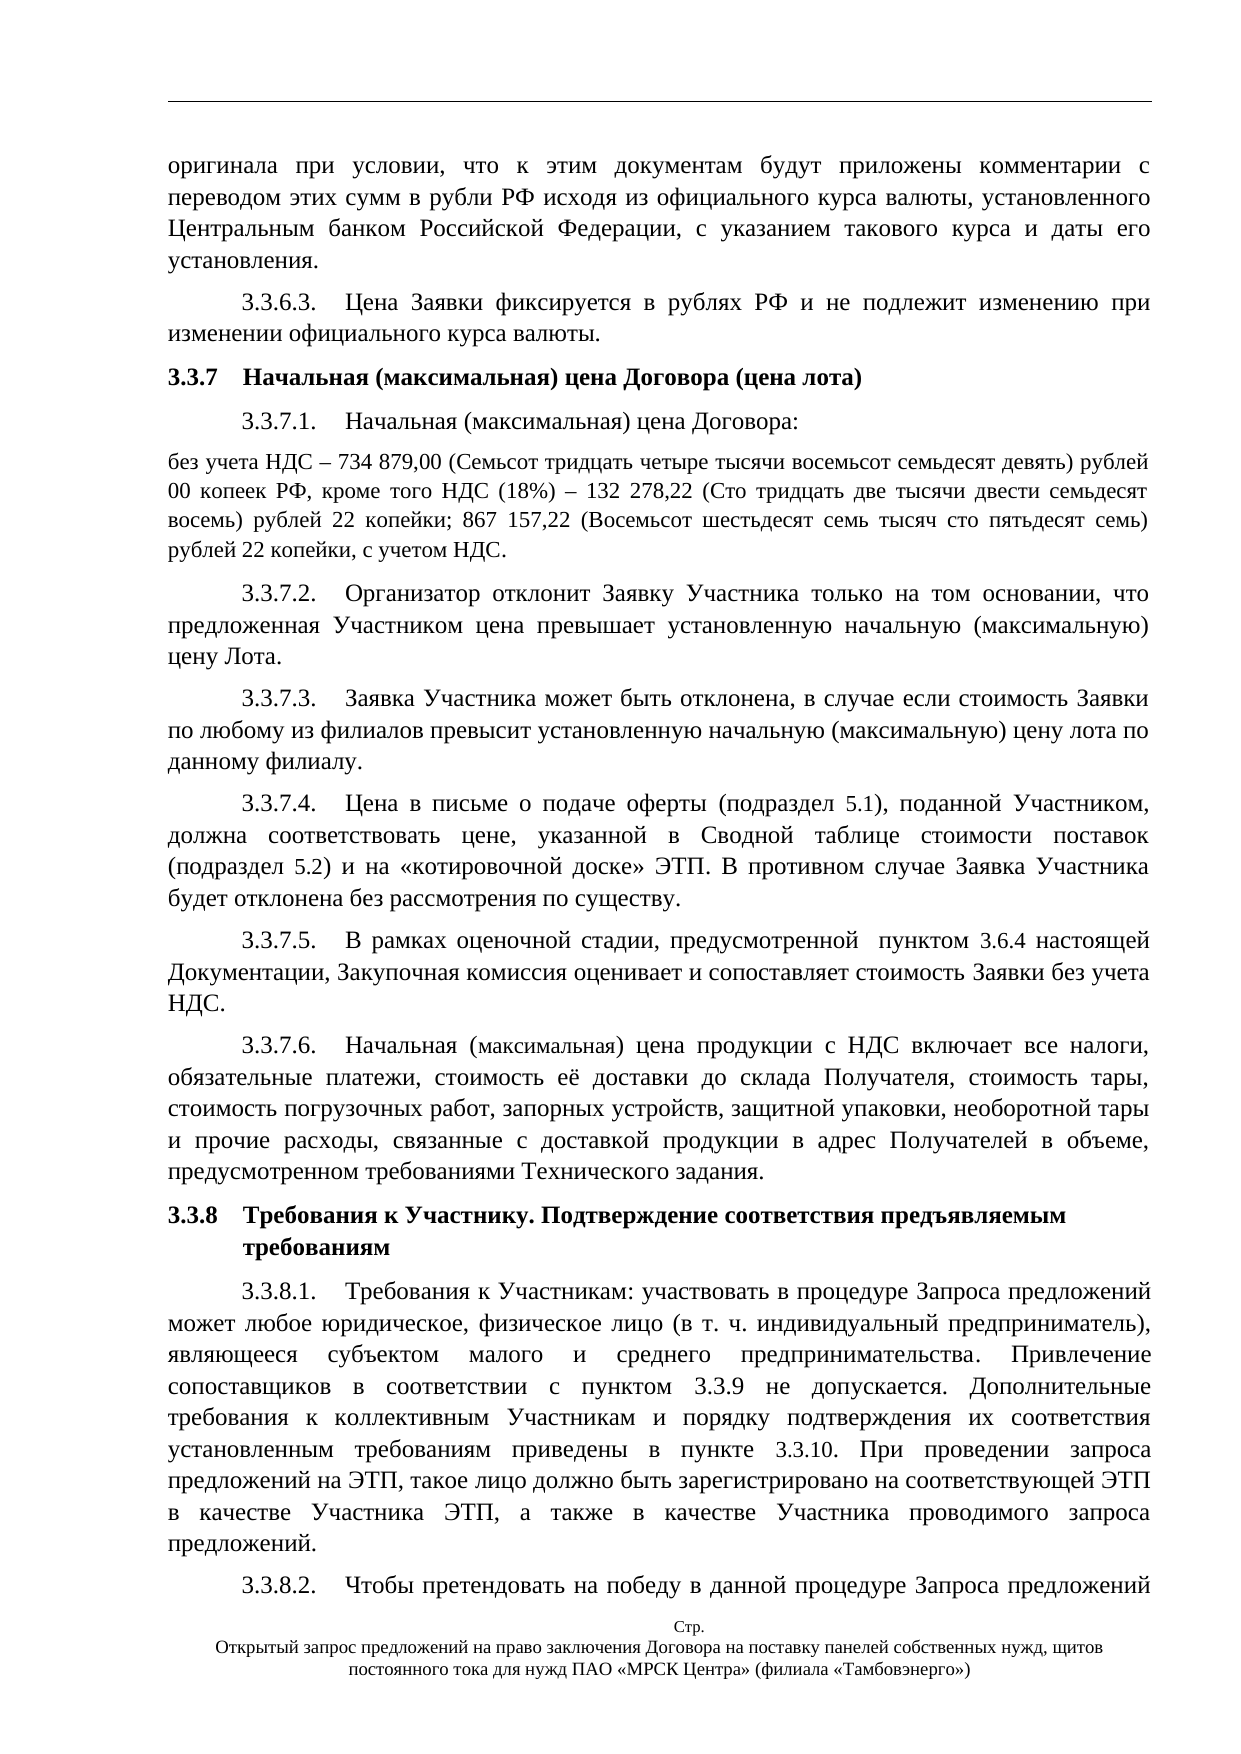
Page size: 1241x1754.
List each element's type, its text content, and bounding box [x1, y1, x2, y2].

list Цена в письме о подаче оферты (подраздел 5.1), поданной Участником, должна соответствовать цене, указанной в Сводной таблице стоимости поставок (подраздел 5.2) и на «котировочной доске» ЭТП. В противном случае Заявка Участника будет отклонена без рассмотрения по существу. [168, 788, 1150, 912]
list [168, 1571, 1152, 1599]
list Организатор отклонит Заявку Участника только на том основании, что предложенная Участником цена превышает установленную начальную (максимальную) цену Лота. [168, 578, 1150, 670]
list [168, 150, 1152, 273]
subtitle Требования к Участнику. Подтверждение соответствия предъявляемым требованиям [168, 1200, 1152, 1261]
subtitle Начальная (максимальная) цена Договора (цена лота) [168, 362, 1152, 391]
list В рамках оценочной стадии, предусмотренной пунктом 3.6.4 настоящей Документации, Закупочная комиссия оценивает и сопоставляет стоимость Заявки без учета НДС. [168, 925, 1150, 1017]
list Требования к Участникам: участвовать в процедуре Запроса предложений может любое юридическое, физическое лицо (в т. ч. индивидуальный предприниматель), являющееся субъектом малого и среднего предпринимательства. Привлечение сопоставщиков в соответствии с пунктом 3.3.9 не допускается. Дополнительные требования к коллективным Участникам и порядку подтверждения их соответствия установленным требованиям приведены в пункте 3.3.10. При проведении запроса предложений на ЭТП, такое лицо должно быть зарегистрировано на соответствующей ЭТП в качестве Участника ЭТП, а также в качестве Участника проводимого запроса предложений. [168, 1276, 1152, 1557]
list Начальная (максимальная) цена Договора: [168, 406, 1150, 435]
list Цена Заявки фиксируется в рублях РФ и не подлежит изменению при изменении официального курса валюты. [168, 287, 1152, 347]
list Заявка Участника может быть отклонена, в случае если стоимость Заявки по любому из филиалов превысит установленную начальную (максимальную) цену лота по данному филиалу. [168, 683, 1150, 775]
text без учета НДС – 734 879,00 (Семьсот тридцать четыре тысячи восемьсот семьдесят девять) рублей 00 копеек РФ, кроме того НДС (18%) – 132 278,22 (Сто тридцать две тысячи двести семьдесят восемь) рублей 22 копейки; 867 157,22 (Восемьсот шестьдесят семь тысяч сто пятьдесят семь) рублей 22 копейки, с учетом НДС. [168, 448, 1150, 563]
list Начальная (максимальная) цена продукции с НДС включает все налоги, обязательные платежи, стоимость её доставки до склада Получателя, стоимость тары, стоимость погрузочных работ, запорных устройств, защитной упаковки, необоротной тары и прочие расходы, связанные с доставкой продукции в адрес Получателей в объеме, предусмотренном требованиями Технического задания. [168, 1030, 1150, 1185]
